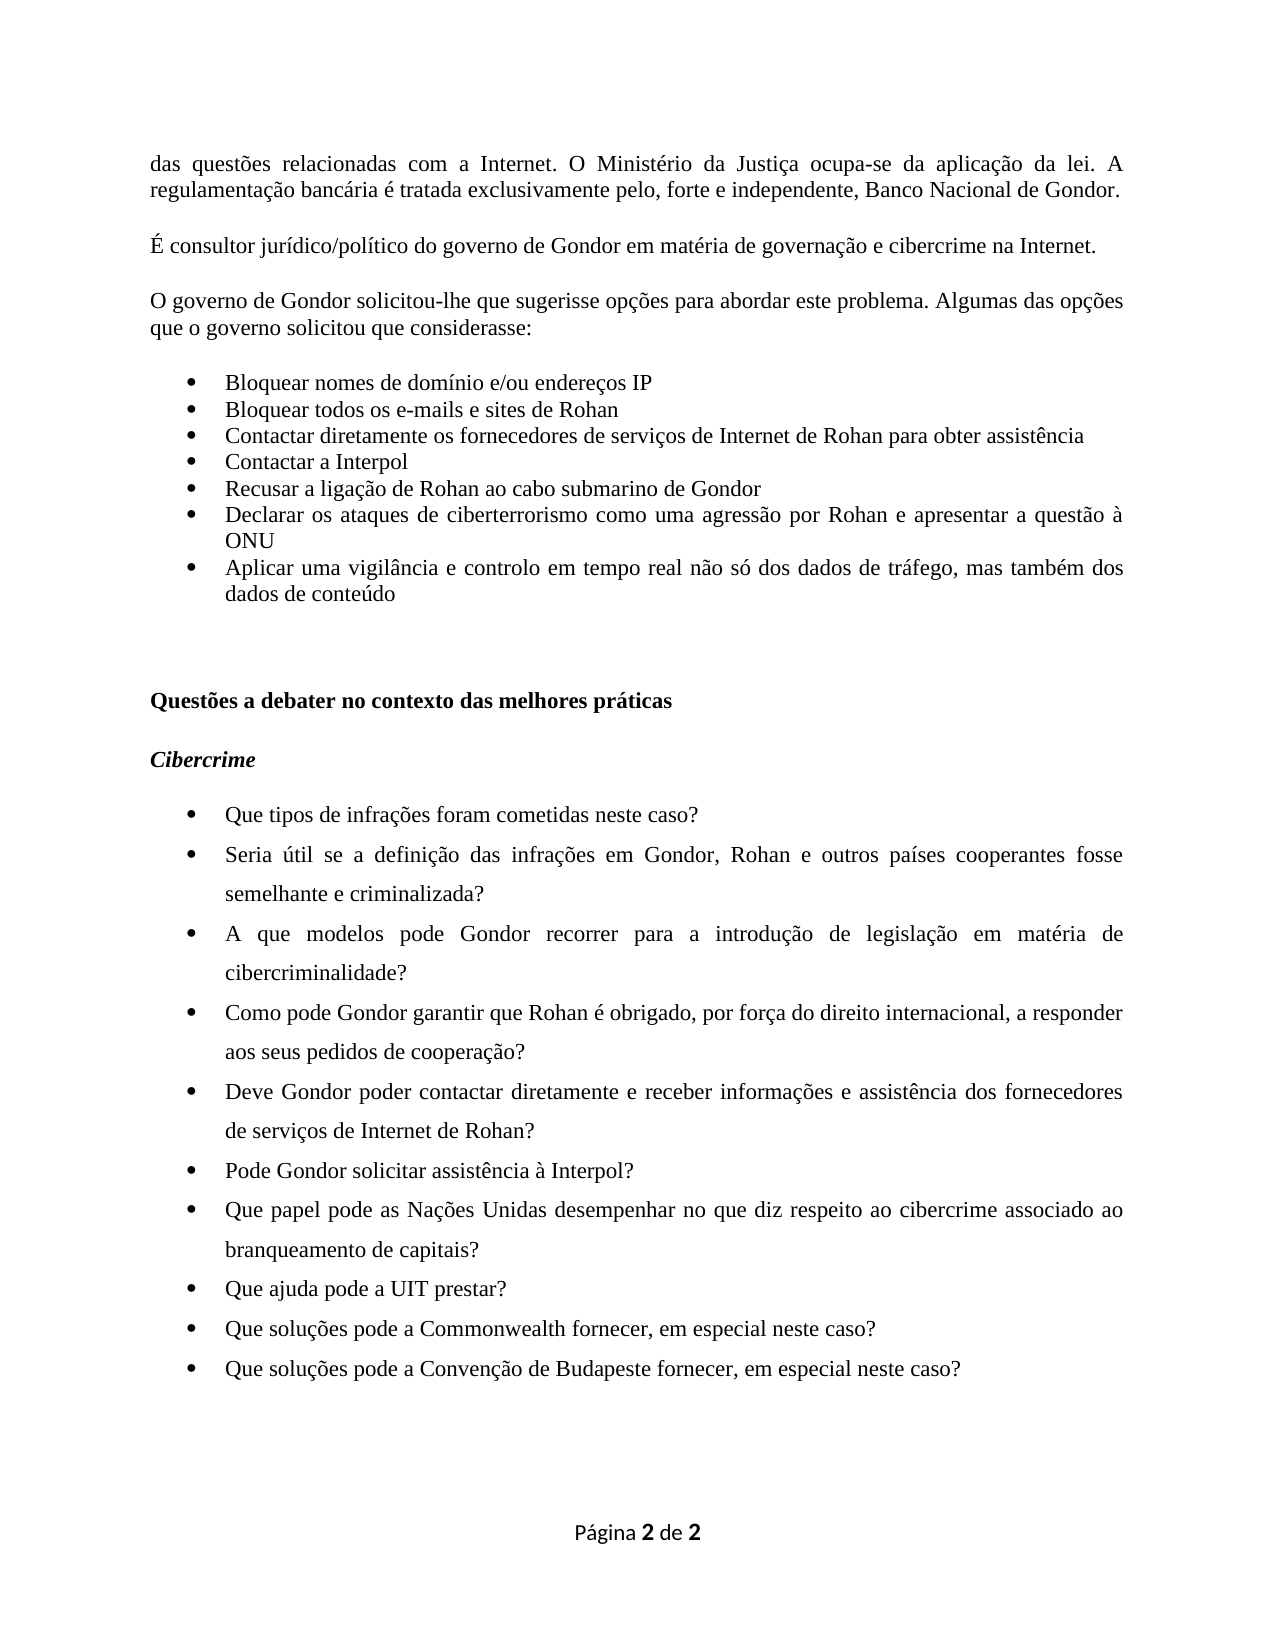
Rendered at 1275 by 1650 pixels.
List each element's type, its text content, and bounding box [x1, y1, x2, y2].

text Questões a debater no contexto das melhores práticas [150, 687, 1125, 713]
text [150, 150, 1125, 203]
list Que soluções pode a Convenção de Budapeste fornecer, em especial neste caso? [187, 1356, 1125, 1382]
list Bloquear nomes de domínio e/ou endereços IP [187, 369, 1125, 396]
list Pode Gondor solicitar assistência à Interpol? [187, 1157, 1125, 1183]
list Bloquear todos os e-mails e sites de Rohan [187, 396, 1125, 422]
list Seria útil se a definição das infrações em Gondor, Rohan e outros países cooperantes fosse semelhante e criminalizada? [187, 841, 1125, 907]
list Como pode Gondor garantir que Rohan é obrigado, por força do direito internacional, a responder aos seus pedidos de cooperação? [187, 999, 1125, 1065]
list Declarar os ataques de ciberterrorismo como uma agressão por Rohan e apresentar a questão à ONU [187, 501, 1125, 554]
list Que papel pode as Nações Unidas desempenhar no que diz respeito ao cibercrime associado ao branqueamento de capitais? [187, 1196, 1125, 1262]
list Contactar diretamente os fornecedores de serviços de Internet de Rohan para obter assistência [187, 422, 1125, 448]
list A que modelos pode Gondor recorrer para a introdução de legislação em matéria de cibercriminalidade? [187, 920, 1125, 986]
list Contactar a Interpol [187, 448, 1125, 475]
text Cibercrime [150, 746, 1125, 772]
text É consultor jurídico/político do governo de Gondor em matéria de governação e cibercrime na Internet. [150, 232, 1125, 258]
list Que soluções pode a Commonwealth fornecer, em especial neste caso? [187, 1315, 1125, 1341]
list Aplicar uma vigilância e controlo em tempo real não só dos dados de tráfego, mas também dos dados de conteúdo [187, 554, 1125, 606]
list Recusar a ligação de Rohan ao cabo submarino de Gondor [187, 475, 1125, 501]
list Deve Gondor poder contactar diretamente e receber informações e assistência dos fornecedores de serviços de Internet de Rohan? [187, 1078, 1125, 1144]
list Que ajuda pode a UIT prestar? [187, 1275, 1125, 1302]
text O governo de Gondor solicitou-lhe que sugerisse opções para abordar este problema. Algumas das opções que o governo solicitou que considerasse: [150, 287, 1125, 340]
list Que tipos de infrações foram cometidas neste caso? [187, 802, 1125, 828]
